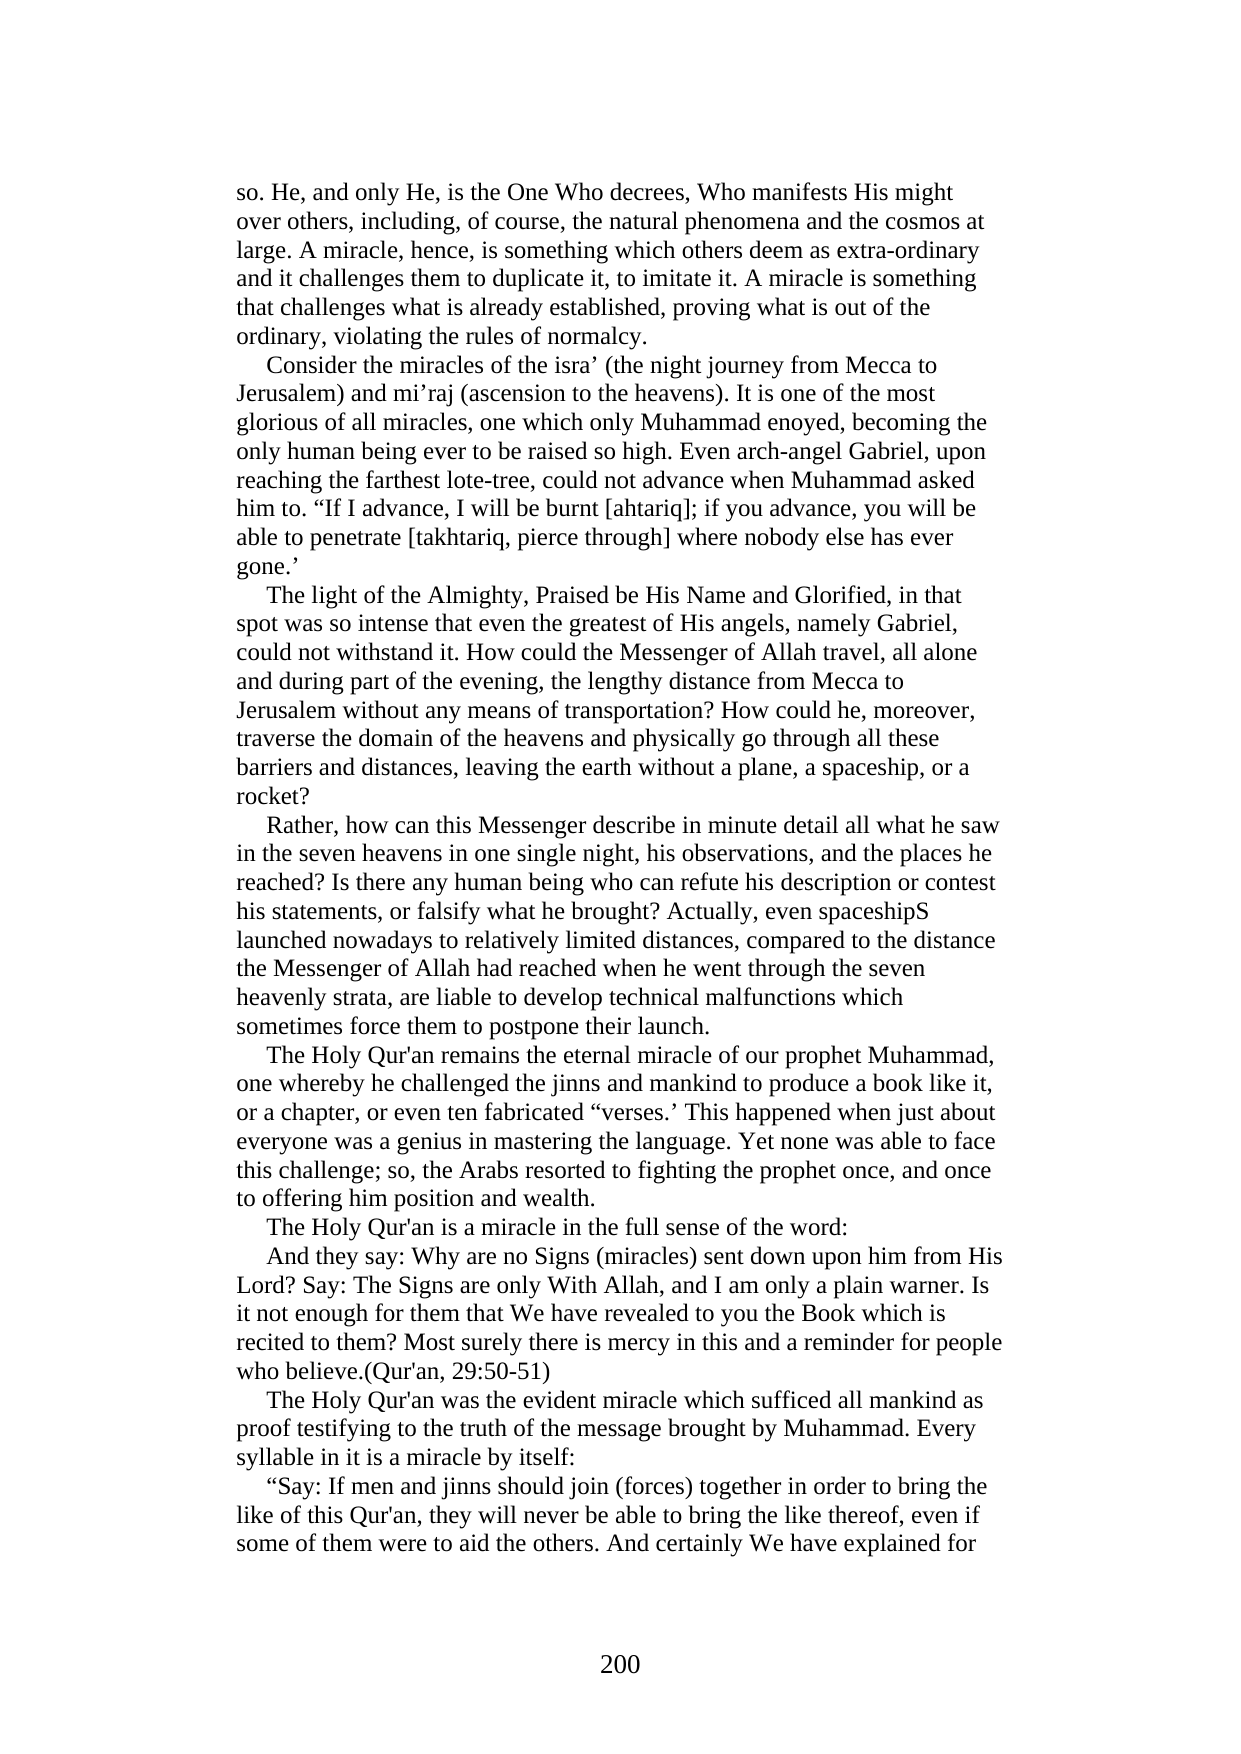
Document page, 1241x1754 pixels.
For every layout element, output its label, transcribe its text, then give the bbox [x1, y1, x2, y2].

text The Holy Qur'an is a miracle in the full sense of the word: [236, 1212, 1004, 1241]
text And they say: Why are no Signs (miracles) sent down upon him from His Lord? Say: The Signs are only With Allah, and I am only a plain warner. Is it not enough for them that We have revealed to you the Book which is recited to them? Most surely there is mercy in this and a reminder for people who believe.(Qur'an, 29:50-51) [236, 1241, 1004, 1385]
text The light of the Almighty, Praised be His Name and Glorified, in that spot was so intense that even the greatest of His angels, namely Gabriel, could not withstand it. How could the Messenger of Allah travel, all alone and during part of the evening, the lengthy distance from Mecca to Jerusalem without any means of transportation? How could he, moreover, traverse the domain of the heavens and physically go through all these barriers and distances, leaving the earth without a plane, a spaceship, or a rocket? [236, 580, 1004, 810]
text Consider the miracles of the isra’ (the night journey from Mecca to Jerusalem) and mi’raj (ascension to the heavens). It is one of the most glorious of all miracles, one which only Muhammad enoyed, becoming the only human being ever to be raised so high. Even arch-angel Gabriel, upon reaching the farthest lote-tree, could not advance when Muhammad asked him to. “If I advance, I will be burnt [ahtariq]; if you advance, you will be able to penetrate [takhtariq, pierce through] where nobody else has ever gone.’ [236, 350, 1004, 580]
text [236, 177, 1004, 350]
text The Holy Qur'an was the evident miracle which sufficed all mankind as proof testifying to the truth of the message brought by Muhammad. Every syllable in it is a miracle by itself: [236, 1385, 1004, 1471]
text The Holy Qur'an remains the eternal miracle of our prophet Muhammad, one whereby he challenged the jinns and mankind to produce a book like it, or a chapter, or even ten fabricated “verses.’ This happened when just about everyone was a genius in mastering the language. Yet none was able to face this challenge; so, the Arabs resorted to fighting the prophet once, and once to offering him position and wealth. [236, 1040, 1004, 1212]
text Rather, how can this Messenger describe in minute detail all what he saw in the seven heavens in one single night, his observations, and the places he reached? Is there any human being who can refute his description or contest his statements, or falsify what he brought? Actually, even spaceshipS launched nowadays to relatively limited distances, compared to the distance the Messenger of Allah had reached when he went through the seven heavenly strata, are liable to develop technical malfunctions which sometimes force them to postpone their launch. [236, 810, 1004, 1040]
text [236, 1471, 1004, 1557]
